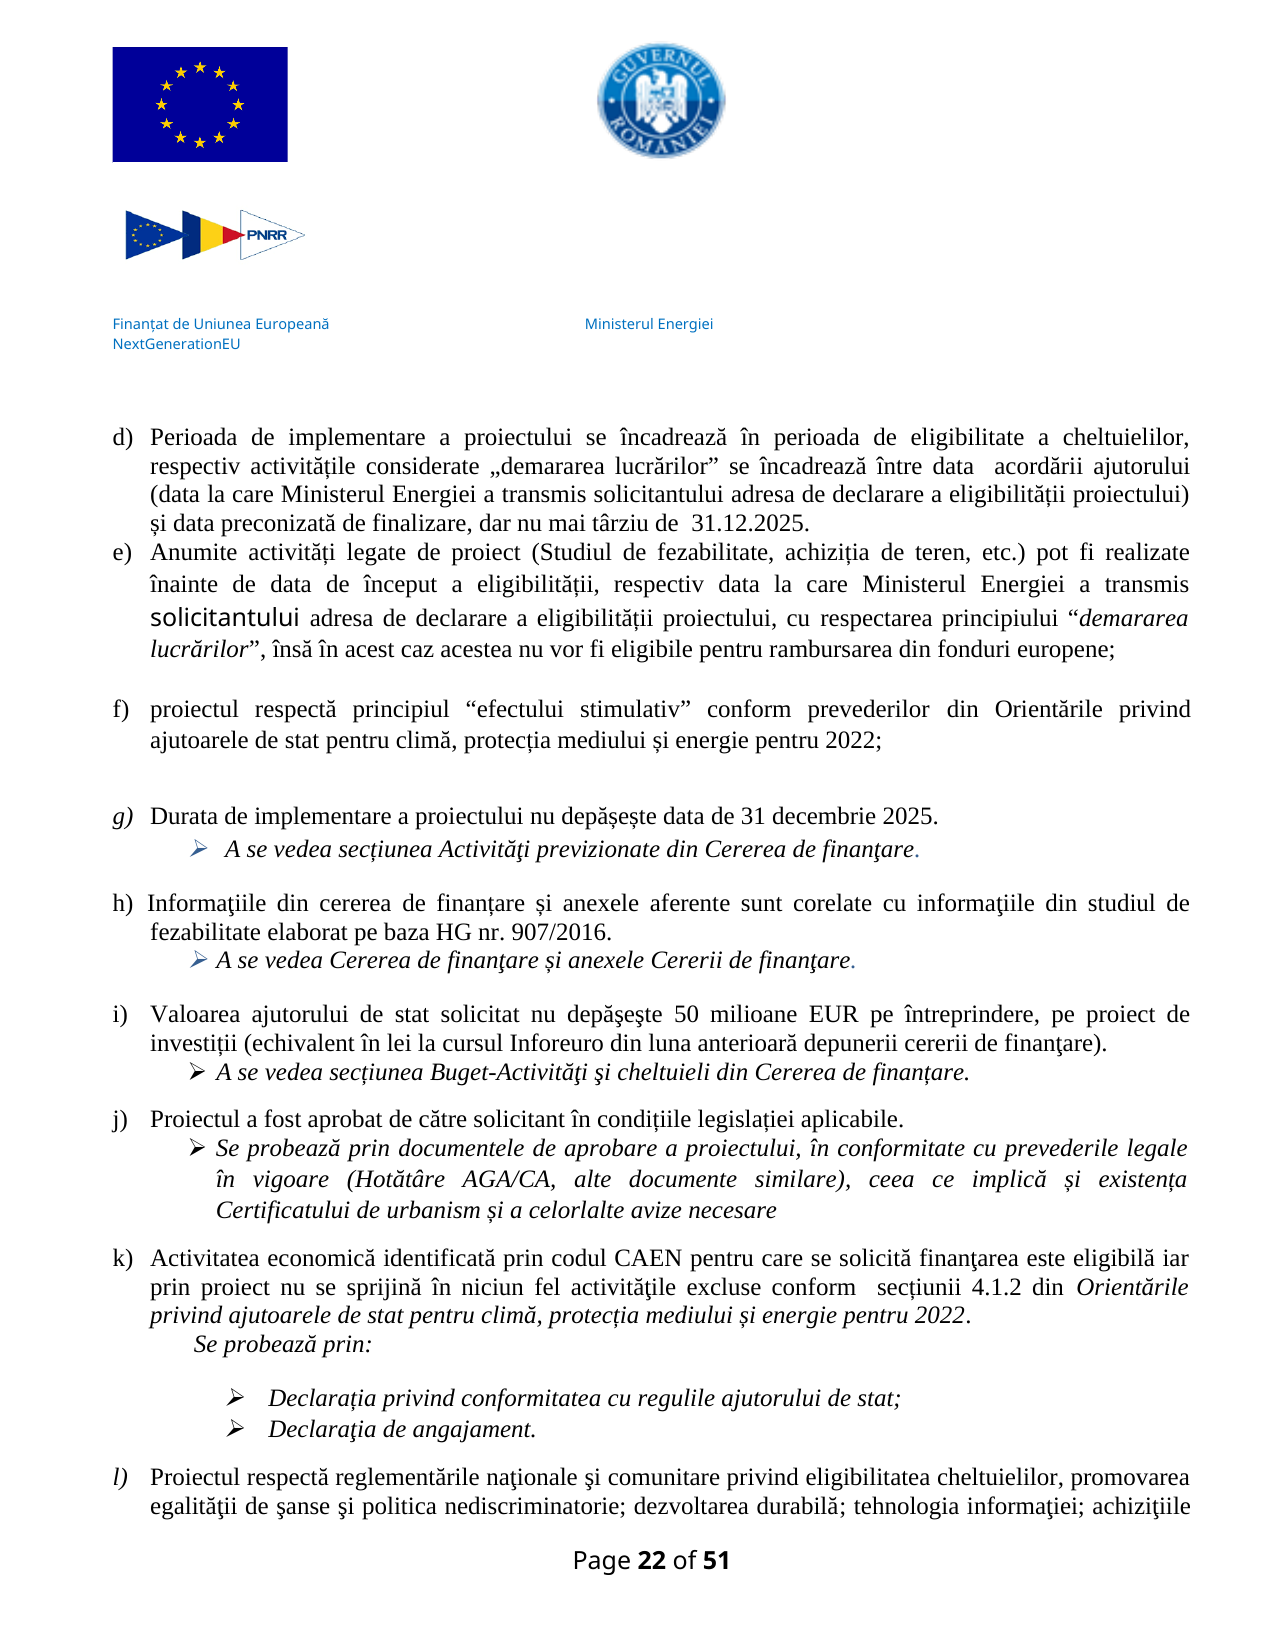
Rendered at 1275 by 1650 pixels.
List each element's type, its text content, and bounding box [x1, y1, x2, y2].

list Durata de implementare a proiectului nu depășește data de 31 decembrie 2025. [112, 801, 1191, 830]
picture [573, 28, 751, 163]
list A se vedea secțiunea Activităţi previzionate din Cererea de finanţare. [187, 834, 1191, 863]
picture [112, 47, 316, 314]
list Declaraţia de angajament. [224, 1414, 1191, 1443]
list Anumite activități legate de proiect (Studiul de fezabilitate, achiziția de teren, etc.) pot fi realizate înainte de data de început a eligibilității, respectiv data la care Ministerul Energiei a transmis solicitantului adresa de declarare a eligibilității proiectului, cu respectarea principiului “demararea lucrărilor”, însă în acest caz acestea nu vor fi eligibile pentru rambursarea din fonduri europene; [112, 537, 1191, 663]
list Perioada de implementare a proiectului se încadrează în perioada de eligibilitate a cheltuielilor, respectiv activitățile considerate „demararea lucrărilor” se încadrează între data acordării ajutorului (data la care Ministerul Energiei a transmis solicitantului adresa de declarare a eligibilității proiectului) și data preconizată de finalizare, dar nu mai târziu de 31.12.2025. [112, 422, 1191, 537]
list Proiectul a fost aprobat de către solicitant în condițiile legislației aplicabile. [112, 1104, 1191, 1133]
list Activitatea economică identificată prin codul CAEN pentru care se solicită finanţarea este eligibilă iar prin proiect nu se sprijină în niciun fel activităţile excluse conform secțiunii 4.1.2 din Orientările privind ajutoarele de stat pentru climă, protecția mediului și energie pentru 2022. [112, 1243, 1191, 1329]
list proiectul respectă principiul “efectului stimulativ” conform prevederilor din Orientările privind ajutoarele de stat pentru climă, protecția mediului și energie pentru 2022; [112, 694, 1191, 753]
list A se vedea secțiunea Buget-Activităţi şi cheltuieli din Cererea de finanțare. [187, 1057, 1191, 1086]
list Valoarea ajutorului de stat solicitat nu depăşeşte 50 milioane EUR pe întreprindere, pe proiect de investiții (echivalent în lei la cursul Inforeuro din luna anterioară depunerii cererii de finanţare). [112, 999, 1191, 1057]
list A se vedea Cererea de finanţare și anexele Cererii de finanţare. [187, 946, 1191, 974]
list Se probează prin documentele de aprobare a proiectului, în conformitate cu prevederile legale în vigoare (Hotătâre AGA/CA, alte documente similare), ceea ce implică și existența Certificatului de urbanism și a celorlalte avize necesare [187, 1133, 1191, 1224]
text Se probează prin: [150, 1329, 1191, 1358]
list Declarația privind conformitatea cu regulile ajutorului de stat; [224, 1383, 1191, 1412]
list Informaţiile din cererea de finanțare și anexele aferente sunt corelate cu informaţiile din studiul de fezabilitate elaborat pe baza HG nr. 907/2016. [112, 888, 1191, 946]
